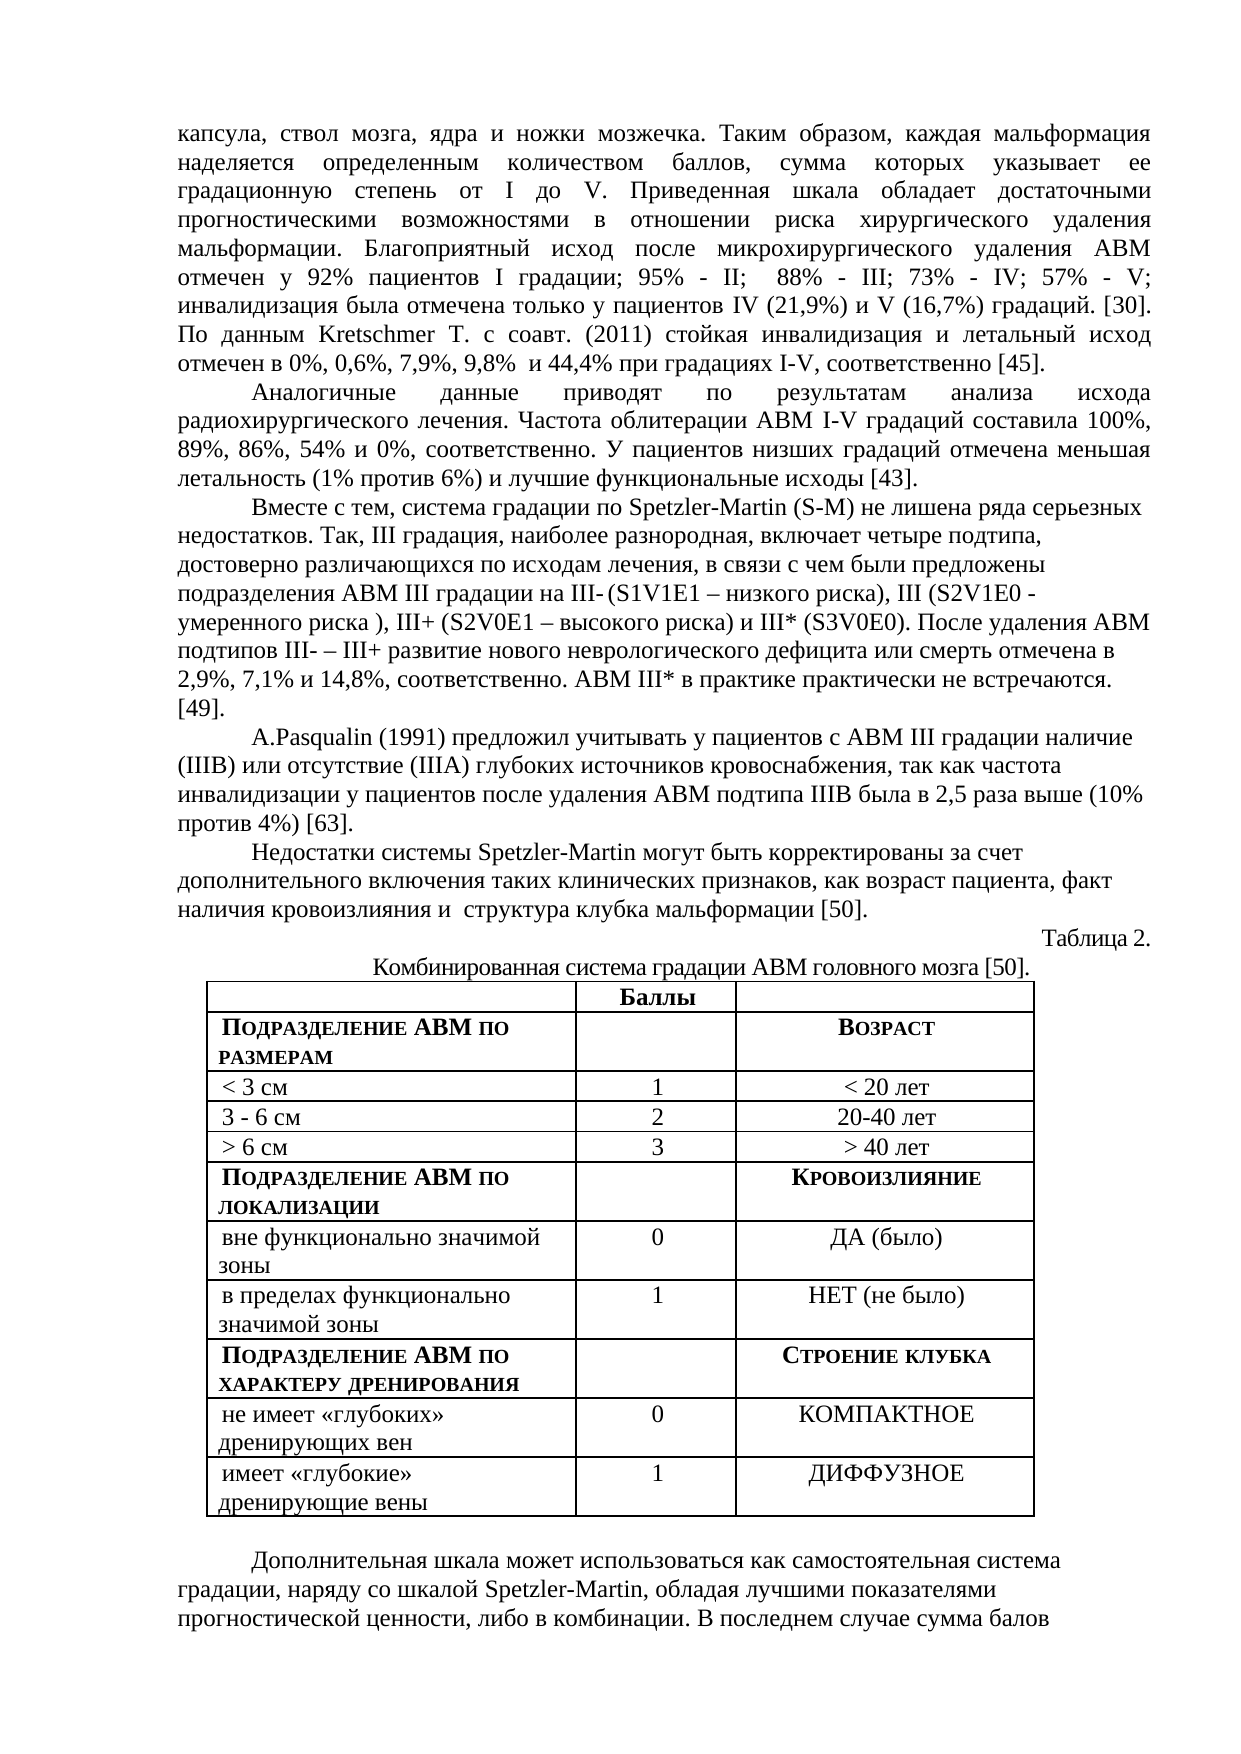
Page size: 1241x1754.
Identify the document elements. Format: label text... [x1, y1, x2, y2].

table_cell < 20 лет [737, 1072, 1033, 1100]
table_cell ДА (было) [737, 1222, 1033, 1279]
text Таблица 2. [177, 923, 1152, 952]
table_cell в пределах функционально значимой зоны [208, 1281, 575, 1338]
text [177, 1546, 1152, 1632]
text A.Pasqualin (1991) предложил учитывать у пациентов с АВМ III градации наличие (IIIВ) или отсутствие (IIIА) глубоких источников кровоснабжения, так как частота инвалидизации у пациентов после удаления АВМ подтипа IIIВ была в 2,5 раза выше (10% против 4%) [63]. [177, 722, 1152, 837]
table_cell Подразделение АВМ по локализации [208, 1163, 575, 1220]
text Аналогичные данные приводят по результатам анализа исхода радиохирургического лечения. Частота облитерации АВМ I-V градаций составила 100%, 89%, 86%, 54% и 0%, соответственно. У пациентов низших градаций отмечена меньшая летальность (1% против 6%) и лучшие функциональные исходы [43]. [177, 377, 1152, 492]
table_cell > 6 см [208, 1132, 575, 1161]
table_header [208, 982, 575, 1011]
table_cell [577, 1013, 735, 1070]
text Комбинированная система градации АВМ головного мозга [50]. [177, 952, 1152, 981]
table_cell 2 [577, 1102, 735, 1131]
table_cell 0 [577, 1399, 735, 1456]
table_header Баллы [577, 982, 735, 1011]
table_cell 3 - 6 см [208, 1102, 575, 1131]
table_cell не имеет «глубоких» дренирующих вен [208, 1399, 575, 1456]
table_cell 1 [577, 1281, 735, 1338]
table_cell НЕТ (не было) [737, 1281, 1033, 1338]
table_cell 3 [577, 1132, 735, 1161]
table_cell Подразделение АВМ по размерам [208, 1013, 575, 1070]
table_cell [577, 1163, 735, 1220]
text Недостатки системы Spetzler-Martin могут быть корректированы за счет дополнительного включения таких клинических признаков, как возраст пациента, факт наличия кровоизлияния и структура клубка мальформации [50]. [177, 837, 1152, 923]
table_cell [577, 1340, 735, 1397]
table_cell Кровоизлияние [737, 1163, 1033, 1220]
table_cell Строение клубка [737, 1340, 1033, 1397]
table_cell имеет «глубокие» дренирующие вены [208, 1458, 575, 1515]
text Вместе с тем, система градации по Spetzler-Martin (S-M) не лишена ряда серьезных недостатков. Так, III градация, наиболее разнородная, включает четыре подтипа, достоверно различающихся по исходам лечения, в связи с чем были предложены подразделения АВМ III градации на III- (S1V1E1 – низкого риска), III (S2V1E0 - умеренного риска ), III+ (S2V0E1 – высокого риска) и III* (S3V0E0). После удаления АВМ подтипов III- – III+ развитие нового неврологического дефицита или смерть отмечена в 2,9%, 7,1% и 14,8%, соответственно. АВМ III* в практике практически не встречаются. [49]. [177, 492, 1152, 722]
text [177, 118, 1152, 377]
table_cell < 3 см [208, 1072, 575, 1100]
table_cell Подразделение АВМ по характеру дренирования [208, 1340, 575, 1397]
table_cell 1 [577, 1072, 735, 1100]
table_cell 20-40 лет [737, 1102, 1033, 1131]
table_cell > 40 лет [737, 1132, 1033, 1161]
table_cell Возраст [737, 1013, 1033, 1070]
table_cell 1 [577, 1458, 735, 1515]
table_cell ДИФФУЗНОЕ [737, 1458, 1033, 1515]
table_header [737, 982, 1033, 1011]
table_cell КОМПАКТНОЕ [737, 1399, 1033, 1456]
table_cell 0 [577, 1222, 735, 1279]
table_cell вне функционально значимой зоны [208, 1222, 575, 1279]
